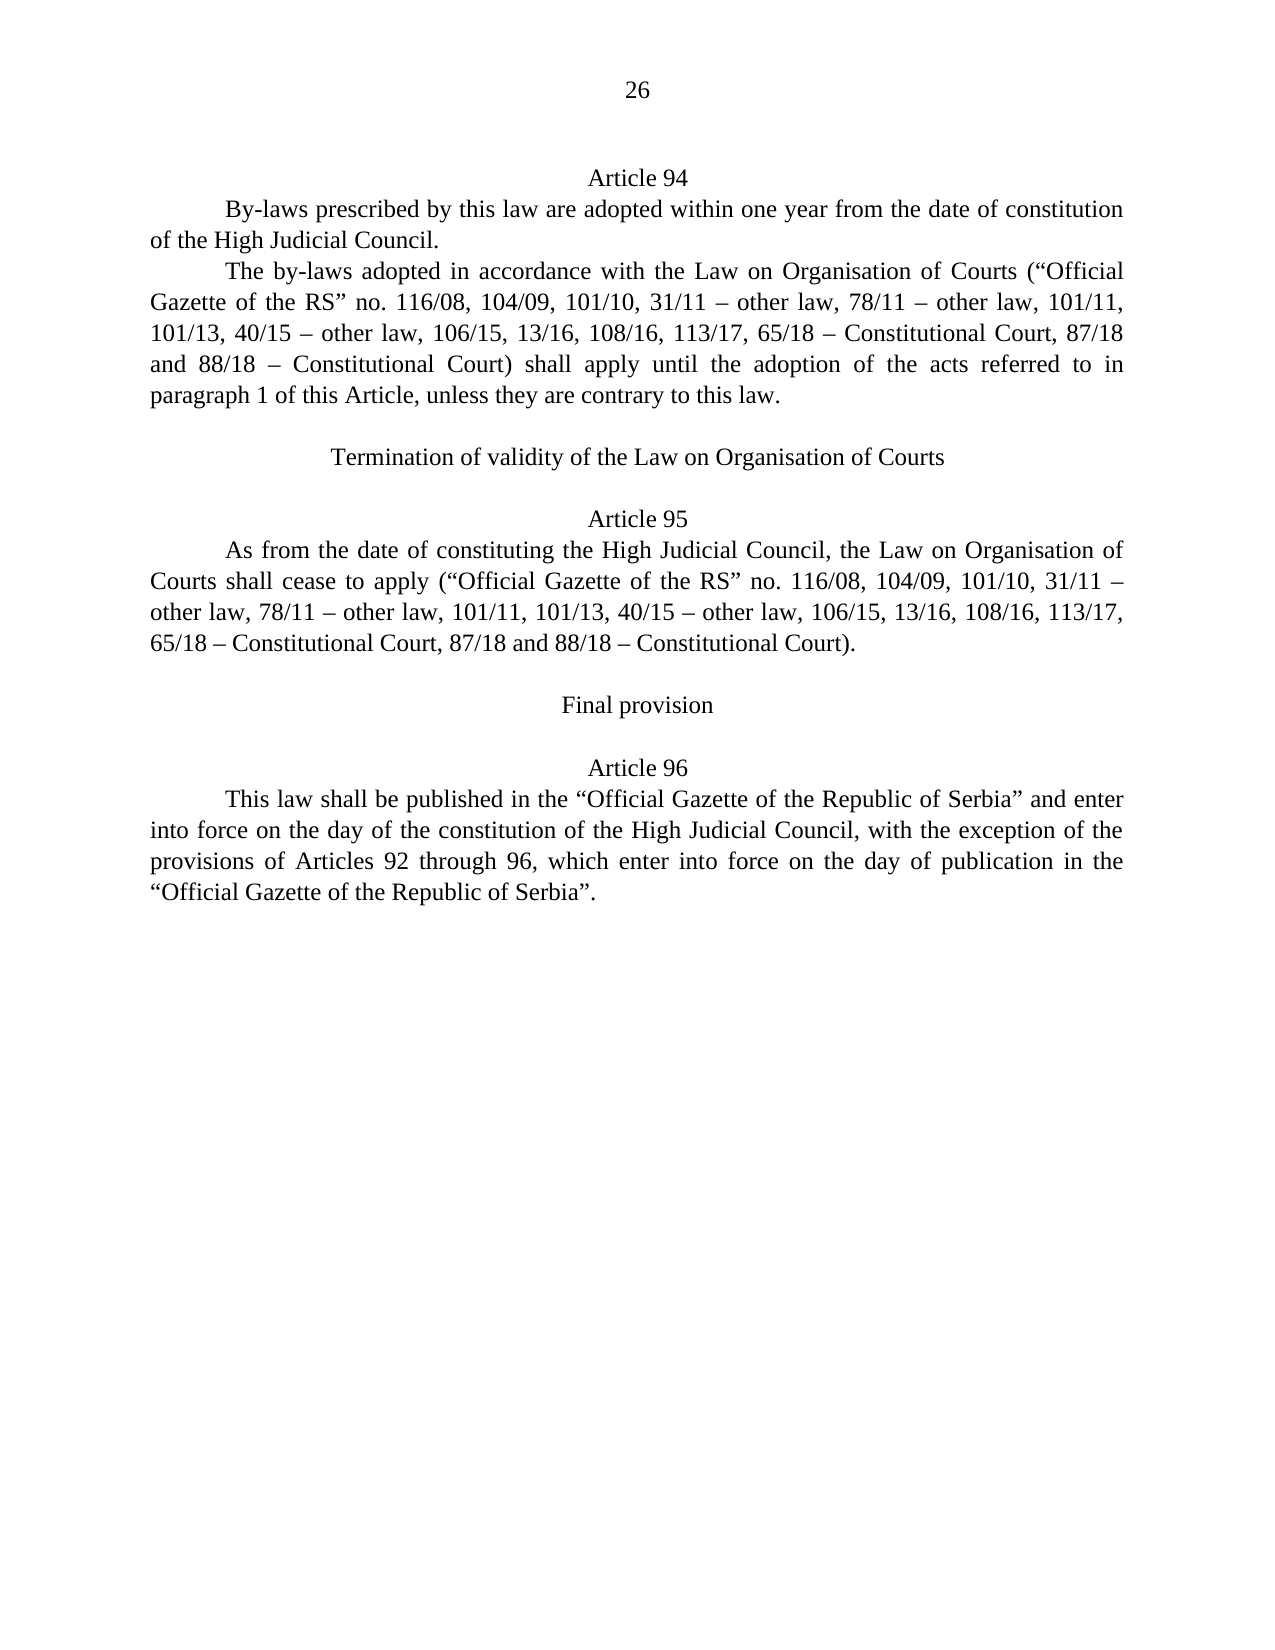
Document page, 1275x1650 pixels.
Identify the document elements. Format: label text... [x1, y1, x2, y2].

text By-laws prescribed by this law are adopted within one year from the date of constitution of the High Judicial Council. [150, 194, 1125, 254]
text Termination of validity of the Law on Organisation of Courts [150, 442, 1125, 471]
text As from the date of constituting the High Judicial Council, the Law on Organisation of Courts shall cease to apply (“Official Gazette of the RS” no. 116/08, 104/09, 101/10, 31/11 – other law, 78/11 – other law, 101/11, 101/13, 40/15 – other law, 106/15, 13/16, 108/16, 113/17, 65/18 – Constitutional Court, 87/18 and 88/18 – Constitutional Court). [150, 535, 1125, 657]
text Article 95 [150, 504, 1125, 533]
text Article 96 [150, 753, 1125, 781]
text This law shall be published in the “Official Gazette of the Republic of Serbia” and enter into force on the day of the constitution of the High Judicial Council, with the exception of the provisions of Articles 92 through 96, which enter into force on the day of publication in the “Official Gazette of the Republic of Serbia”. [150, 784, 1125, 906]
text Final provision [150, 691, 1125, 719]
text Article 94 [150, 163, 1125, 192]
text The by-laws adopted in accordance with the Law on Organisation of Courts (“Official Gazette of the RS” no. 116/08, 104/09, 101/10, 31/11 – other law, 78/11 – other law, 101/11, 101/13, 40/15 – other law, 106/15, 13/16, 108/16, 113/17, 65/18 – Constitutional Court, 87/18 and 88/18 – Constitutional Court) shall apply until the adoption of the acts referred to in paragraph 1 of this Article, unless they are contrary to this law. [150, 256, 1125, 409]
